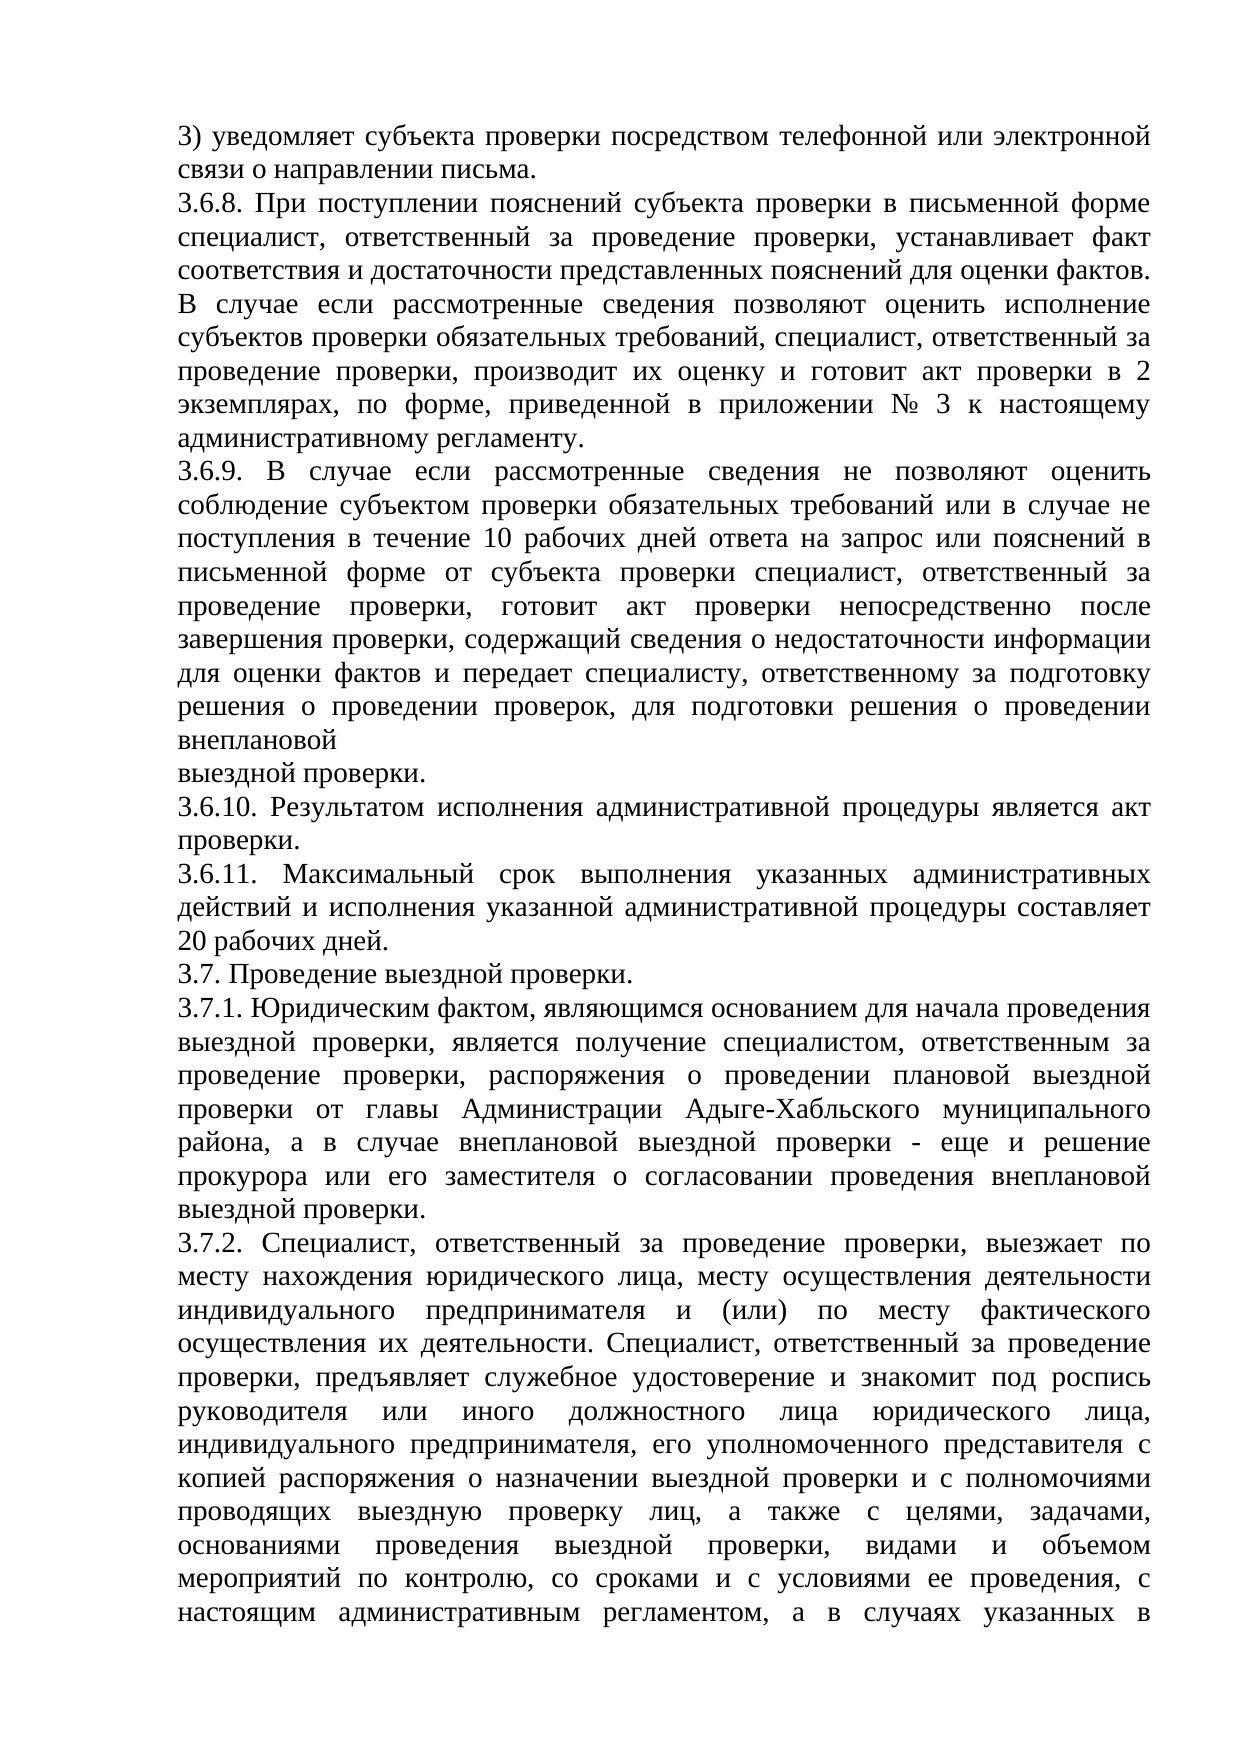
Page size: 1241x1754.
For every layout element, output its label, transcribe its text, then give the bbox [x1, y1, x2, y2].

text 3.6.9. В случае если рассмотренные сведения не позволяют оценить соблюдение субъектом проверки обязательных требований или в случае не поступления в течение 10 рабочих дней ответа на запрос или пояснений в письменной форме от субъекта проверки специалист, ответственный за проведение проверки, готовит акт проверки непосредственно после завершения проверки, содержащий сведения о недостаточности информации для оценки фактов и передает специалисту, ответственному за подготовку решения о проведении проверок, для подготовки решения о проведении внеплановой [177, 453, 1152, 755]
text 3.7. Проведение выездной проверки. [177, 957, 1152, 990]
text 3.6.11. Максимальный срок выполнения указанных административных действий и исполнения указанной административной процедуры составляет 20 рабочих дней. [177, 856, 1152, 957]
text 3) уведомляет субъекта проверки посредством телефонной или электронной связи о направлении письма. [177, 118, 1152, 185]
text 3.7.1. Юридическим фактом, являющимся основанием для начала проведения выездной проверки, является получение специалистом, ответственным за проведение проверки, распоряжения о проведении плановой выездной проверки от главы Администрации Адыге-Хабльского муниципального района, а в случае внеплановой выездной проверки - еще и решение прокурора или его заместителя о согласовании проведения внеплановой выездной проверки. [177, 990, 1152, 1225]
text выездной проверки. [177, 755, 1152, 789]
text 3.6.8. При поступлении пояснений субъекта проверки в письменной форме специалист, ответственный за проведение проверки, устанавливает факт соответствия и достаточности представленных пояснений для оценки фактов. В случае если рассмотренные сведения позволяют оценить исполнение субъектов проверки обязательных требований, специалист, ответственный за проведение проверки, производит их оценку и готовит акт проверки в 2 экземплярах, по форме, приведенной в приложении № 3 к настоящему административному регламенту. [177, 185, 1152, 453]
text 3.6.10. Результатом исполнения административной процедуры является акт проверки. [177, 789, 1152, 856]
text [177, 1225, 1152, 1627]
